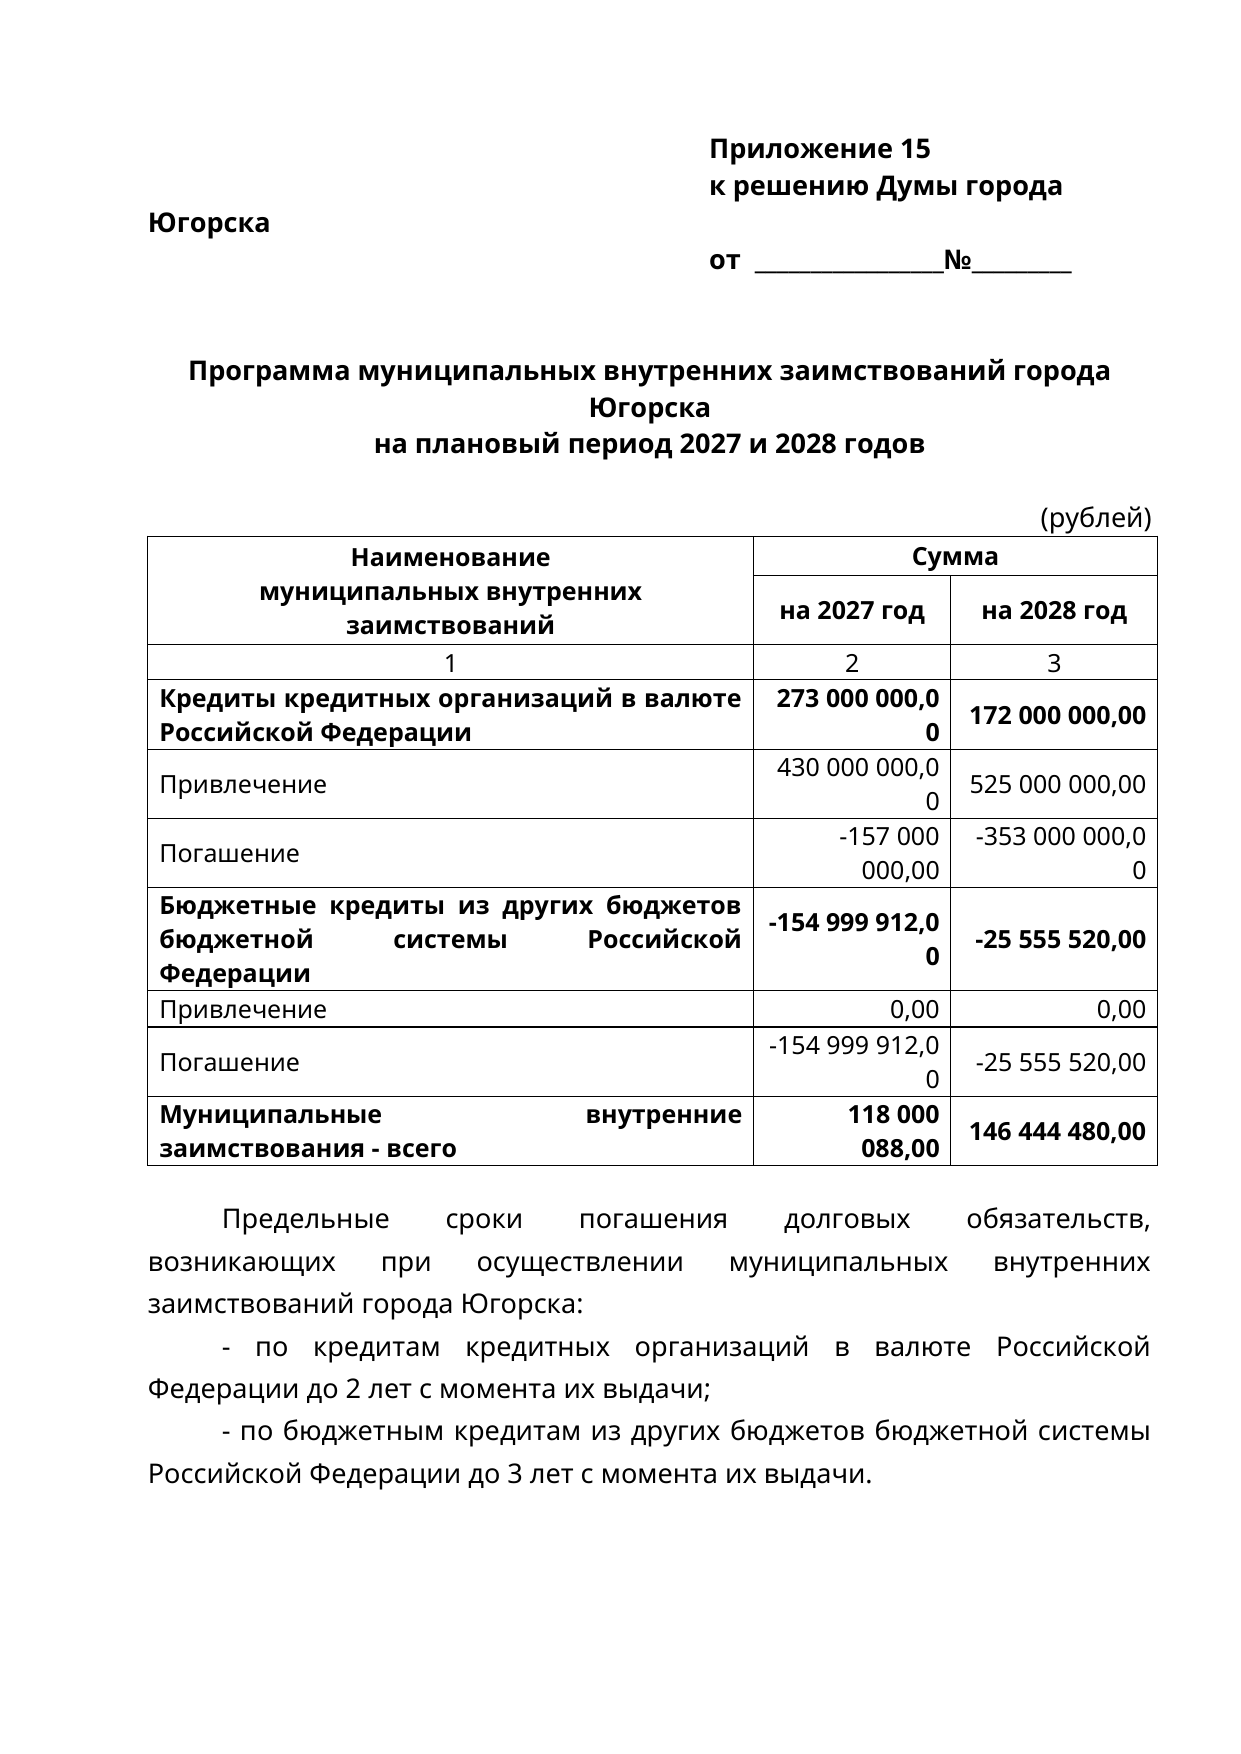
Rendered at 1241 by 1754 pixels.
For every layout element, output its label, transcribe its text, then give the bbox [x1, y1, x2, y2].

table_cell 3 [951, 645, 1157, 679]
table_cell Привлечение [148, 991, 753, 1026]
table_header Наименование муниципальных внутренних заимствований [148, 537, 753, 644]
table_cell -353 000 000,00 [951, 819, 1157, 887]
table_cell -25 555 520,00 [951, 888, 1157, 990]
table_cell на 2028 год [951, 576, 1157, 644]
text на плановый период 2027 и 2028 годов [148, 425, 1152, 462]
text Предельные сроки погашения долговых обязательств, возникающих при осуществлении муниципальных внутренних заимствований города Югорска: [148, 1200, 1152, 1322]
table_cell Привлечение [148, 750, 753, 818]
table_cell Бюджетные кредиты из других бюджетов бюджетной системы Российской Федерации [148, 888, 753, 990]
table_cell 0,00 [951, 991, 1157, 1026]
table_cell 146 444 480,00 [951, 1097, 1157, 1165]
table_header Сумма [754, 537, 1157, 575]
table_cell Муниципальные внутренние заимствования - всего [148, 1097, 753, 1165]
table_cell на 2027 год [754, 576, 950, 644]
table_cell Кредиты кредитных организаций в валюте Российской Федерации [148, 680, 753, 748]
text Приложение 15 [148, 130, 1152, 167]
text от _________________№_________ [148, 241, 1152, 277]
table_cell 118 000 088,00 [754, 1097, 950, 1165]
table_cell -157 000 000,00 [754, 819, 950, 887]
text (рублей) [148, 499, 1152, 536]
table_cell Погашение [148, 1028, 753, 1096]
table_cell 1 [148, 645, 753, 679]
table_cell 172 000 000,00 [951, 680, 1157, 748]
table_cell 273 000 000,00 [754, 680, 950, 748]
text Программа муниципальных внутренних заимствований города Югорска [148, 351, 1152, 425]
table_cell -25 555 520,00 [951, 1028, 1157, 1096]
table_cell -154 999 912,00 [754, 888, 950, 990]
text к решению Думы города Югорска [148, 167, 1152, 241]
table_cell 525 000 000,00 [951, 750, 1157, 818]
table_cell -154 999 912,00 [754, 1028, 950, 1096]
table_cell 0,00 [754, 991, 950, 1026]
table_cell 2 [754, 645, 950, 679]
table_cell Погашение [148, 819, 753, 887]
table_cell 430 000 000,00 [754, 750, 950, 818]
text - по бюджетным кредитам из других бюджетов бюджетной системы Российской Федерации до 3 лет с момента их выдачи. [148, 1412, 1152, 1491]
text - по кредитам кредитных организаций в валюте Российской Федерации до 2 лет с момента их выдачи; [148, 1327, 1152, 1406]
